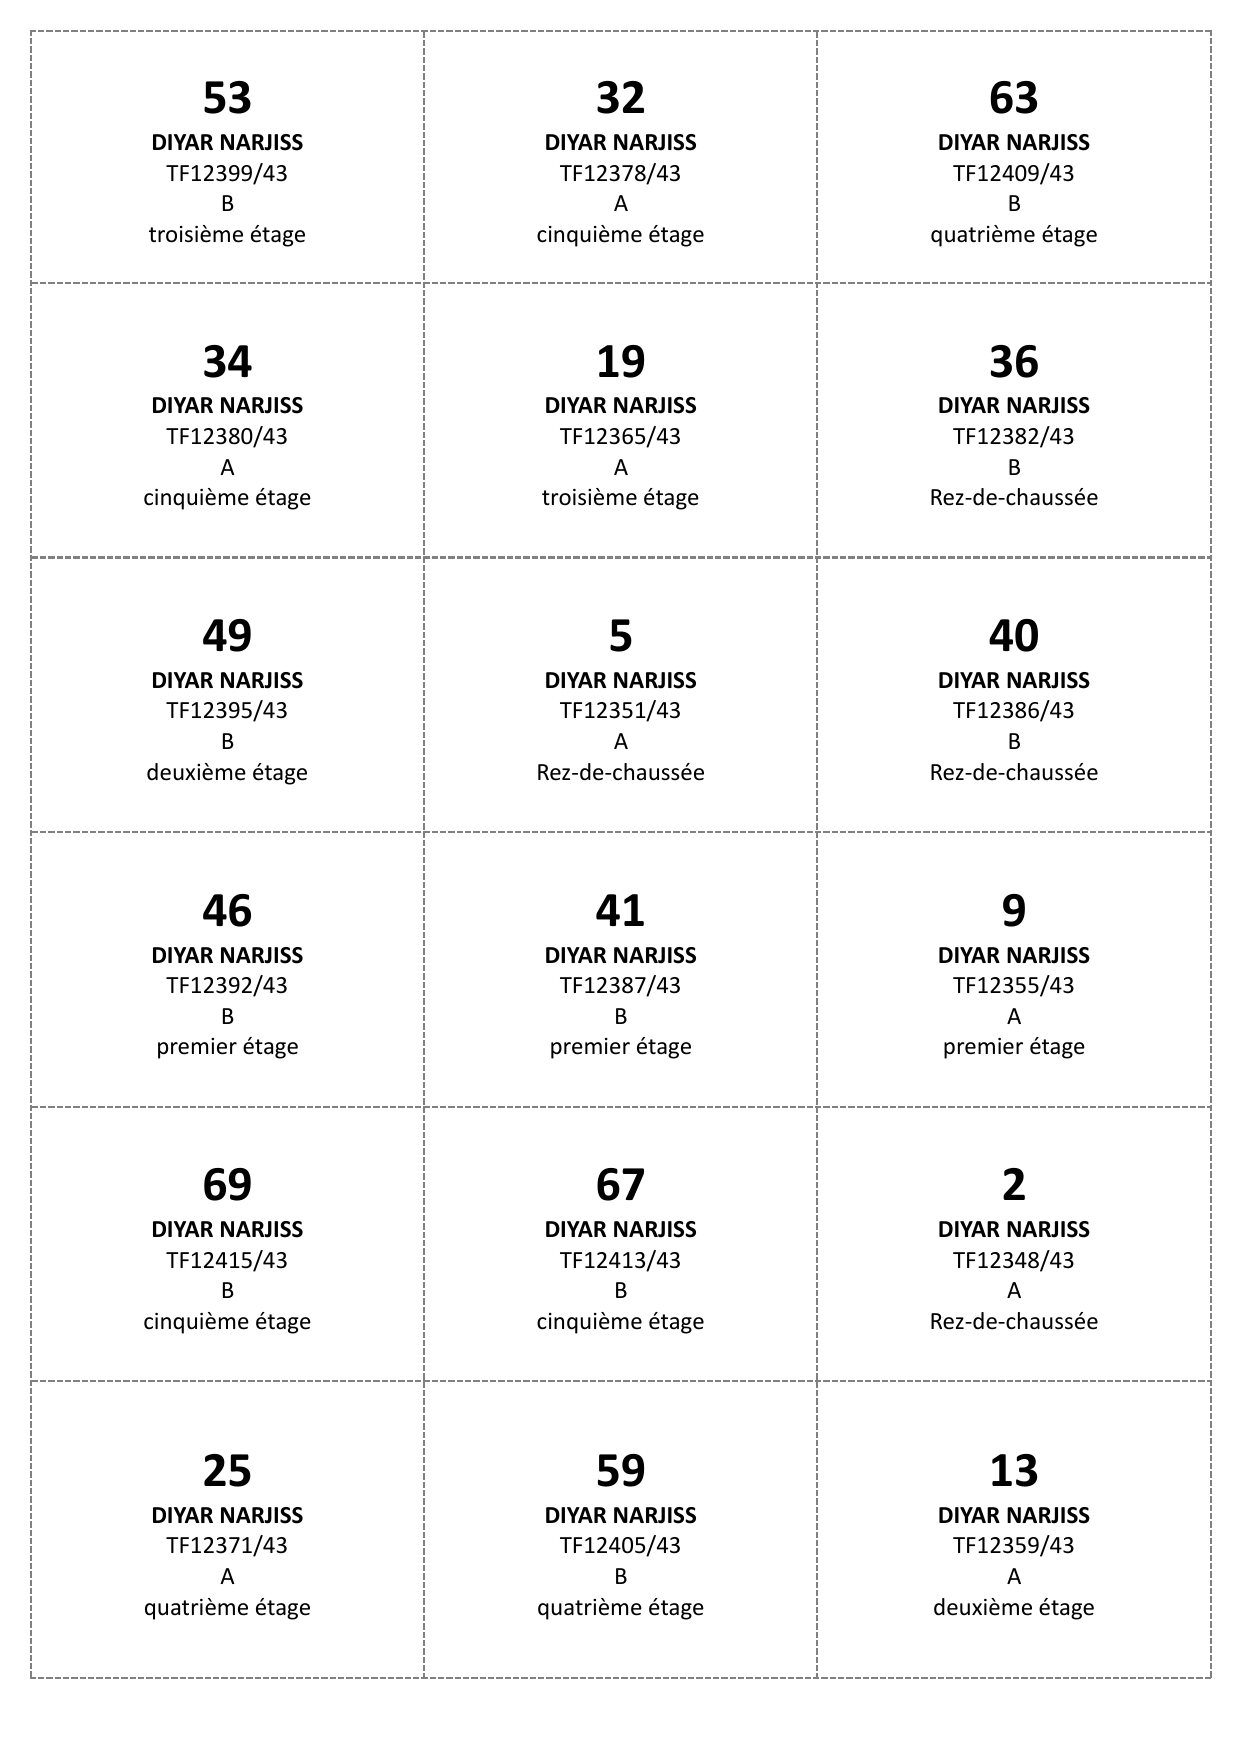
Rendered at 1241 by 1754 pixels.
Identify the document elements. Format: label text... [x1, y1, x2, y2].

table_header 53 DIYAR NARJISS TF12399/43 B troisième étage [31, 30, 424, 282]
table_cell 41 DIYAR NARJISS TF12387/43 B premier étage [424, 831, 817, 1106]
table_cell 9 DIYAR NARJISS TF12355/43 A premier étage [817, 831, 1211, 1106]
table_cell 25 DIYAR NARJISS TF12371/43 A quatrième étage [31, 1380, 424, 1677]
table_cell 36 DIYAR NARJISS TF12382/43 B Rez-de-chaussée [817, 282, 1211, 556]
table_cell 69 DIYAR NARJISS TF12415/43 B cinquième étage [31, 1106, 424, 1380]
table_cell 46 DIYAR NARJISS TF12392/43 B premier étage [31, 831, 424, 1106]
table_cell 13 DIYAR NARJISS TF12359/43 A deuxième étage [817, 1380, 1211, 1677]
table_cell 49 DIYAR NARJISS TF12395/43 B deuxième étage [31, 556, 424, 831]
table_cell 5 DIYAR NARJISS TF12351/43 A Rez-de-chaussée [424, 556, 817, 831]
table_header 63 DIYAR NARJISS TF12409/43 B quatrième étage [817, 30, 1211, 282]
table_cell 2 DIYAR NARJISS TF12348/43 A Rez-de-chaussée [817, 1106, 1211, 1380]
table_cell 59 DIYAR NARJISS TF12405/43 B quatrième étage [424, 1380, 817, 1677]
table_cell 67 DIYAR NARJISS TF12413/43 B cinquième étage [424, 1106, 817, 1380]
table_cell 40 DIYAR NARJISS TF12386/43 B Rez-de-chaussée [817, 556, 1211, 831]
table_cell 34 DIYAR NARJISS TF12380/43 A cinquième étage [31, 282, 424, 556]
table_header 32 DIYAR NARJISS TF12378/43 A cinquième étage [424, 30, 817, 282]
table_cell 19 DIYAR NARJISS TF12365/43 A troisième étage [424, 282, 817, 556]
